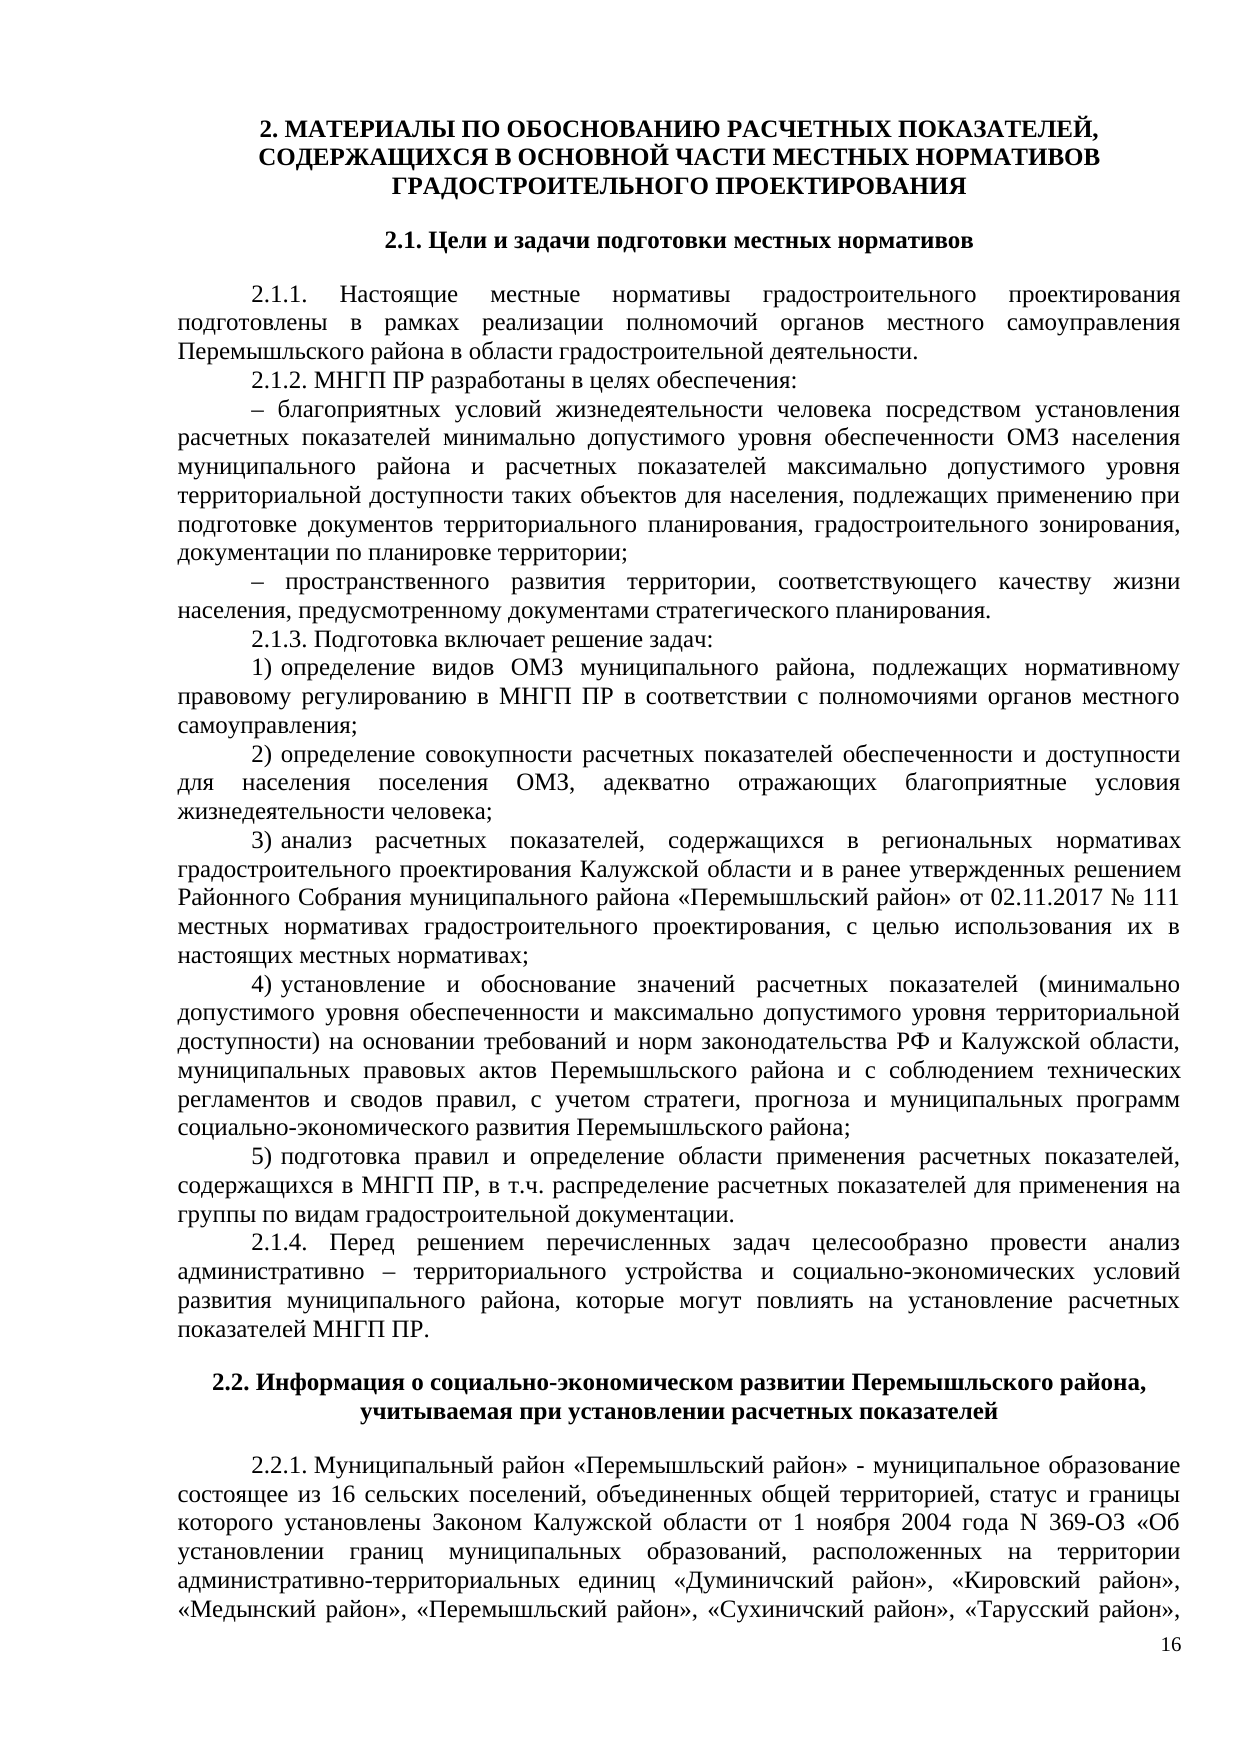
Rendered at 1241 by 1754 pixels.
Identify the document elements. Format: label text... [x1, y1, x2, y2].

subtitle 2.1. Цели и задачи подготовки местных нормативов [177, 225, 1181, 254]
text 2.1.2. МНГП ПР разработаны в целях обеспечения: [177, 365, 1181, 394]
text – пространственного развития территории, соответствующего качеству жизни населения, предусмотренному документами стратегического планирования. [177, 566, 1181, 624]
text – благоприятных условий жизнедеятельности человека посредством установления расчетных показателей минимально допустимого уровня обеспеченности ОМЗ населения муниципального района и расчетных показателей максимально допустимого уровня территориальной доступности таких объектов для населения, подлежащих применению при подготовке документов территориального планирования, градостроительного зонирования, документации по планировке территории; [177, 394, 1181, 566]
list определение совокупности расчетных показателей обеспеченности и доступности для населения поселения ОМЗ, адекватно отражающих благоприятные условия жизнедеятельности человека; [177, 739, 1181, 825]
text 2.1.4. Перед решением перечисленных задач целесообразно провести анализ административно – территориального устройства и социально-экономических условий развития муниципального района, которые могут повлиять на установление расчетных показателей МНГП ПР. [177, 1227, 1181, 1342]
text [177, 1450, 1181, 1622]
list установление и обоснование значений расчетных показателей (минимально допустимого уровня обеспеченности и максимально допустимого уровня территориальной доступности) на основании требований и норм законодательства РФ и Калужской области, муниципальных правовых актов Перемышльского района и с соблюдением технических регламентов и сводов правил, с учетом стратеги, прогноза и муниципальных программ социально-экономического развития Перемышльского района; [177, 969, 1181, 1141]
text 2.1.1. Настоящие местные нормативы градостроительного проектирования подготовлены в рамках реализации полномочий органов местного самоуправления Перемышльского района в области градостроительной деятельности. [177, 279, 1181, 365]
subtitle 2.2. Информация о социально-экономическом развитии Перемышльского района, учитываемая при установлении расчетных показателей [177, 1367, 1181, 1425]
list определение видов ОМЗ муниципального района, подлежащих нормативному правовому регулированию в МНГП ПР в соответствии с полномочиями органов местного самоуправления; [177, 652, 1181, 739]
text 2.1.3. Подготовка включает решение задач: [177, 624, 1181, 652]
list подготовка правил и определение области применения расчетных показателей, содержащихся в МНГП ПР, в т.ч. распределение расчетных показателей для применения на группы по видам градостроительной документации. [177, 1141, 1181, 1227]
list анализ расчетных показателей, содержащихся в региональных нормативах градостроительного проектирования Калужской области и в ранее утвержденных решением Районного Собрания муниципального района «Перемышльский район» от 02.11.2017 № 111 местных нормативах градостроительного проектирования, с целью использования их в настоящих местных нормативах; [177, 825, 1181, 969]
subtitle 2. Материалы по обоснованию расчетных показателей, содержащихся в основной части местных нормативов градостроительного проектирования [177, 114, 1181, 200]
